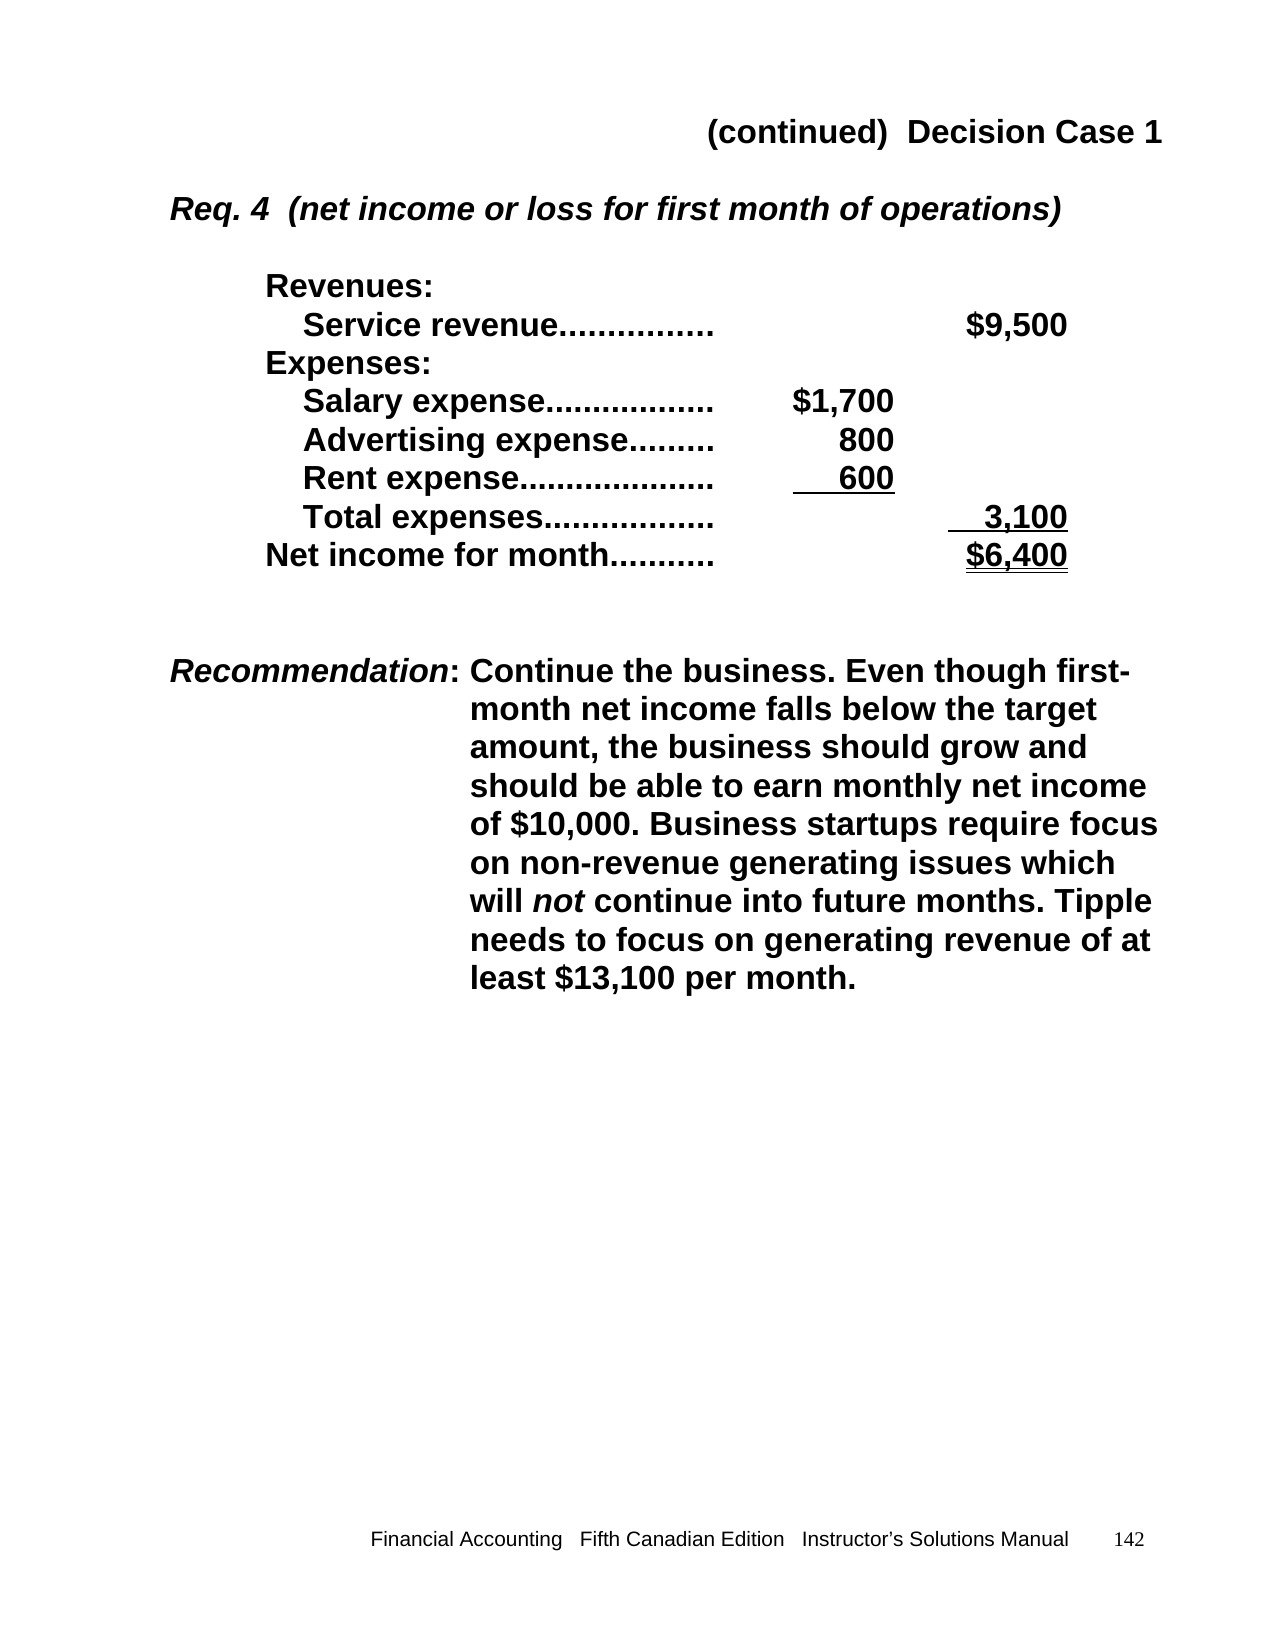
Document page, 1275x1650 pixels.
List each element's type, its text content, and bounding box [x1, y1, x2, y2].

text Req. 4 (net income or loss for first month of operations) [169, 189, 1162, 228]
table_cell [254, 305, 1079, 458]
text Recommendation: Continue the business. Even though first-month net income falls below the target amount, the business should grow and should be able to earn monthly net income of $10,000. Business startups require focus on non-revenue generating issues which will not continue into future months. Tipple needs to focus on generating revenue of at least $13,100 per month. [169, 651, 1162, 997]
text (continued) Decision Case 1 [169, 112, 1162, 151]
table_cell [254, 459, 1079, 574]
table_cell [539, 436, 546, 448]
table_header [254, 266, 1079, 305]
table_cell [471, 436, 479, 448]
